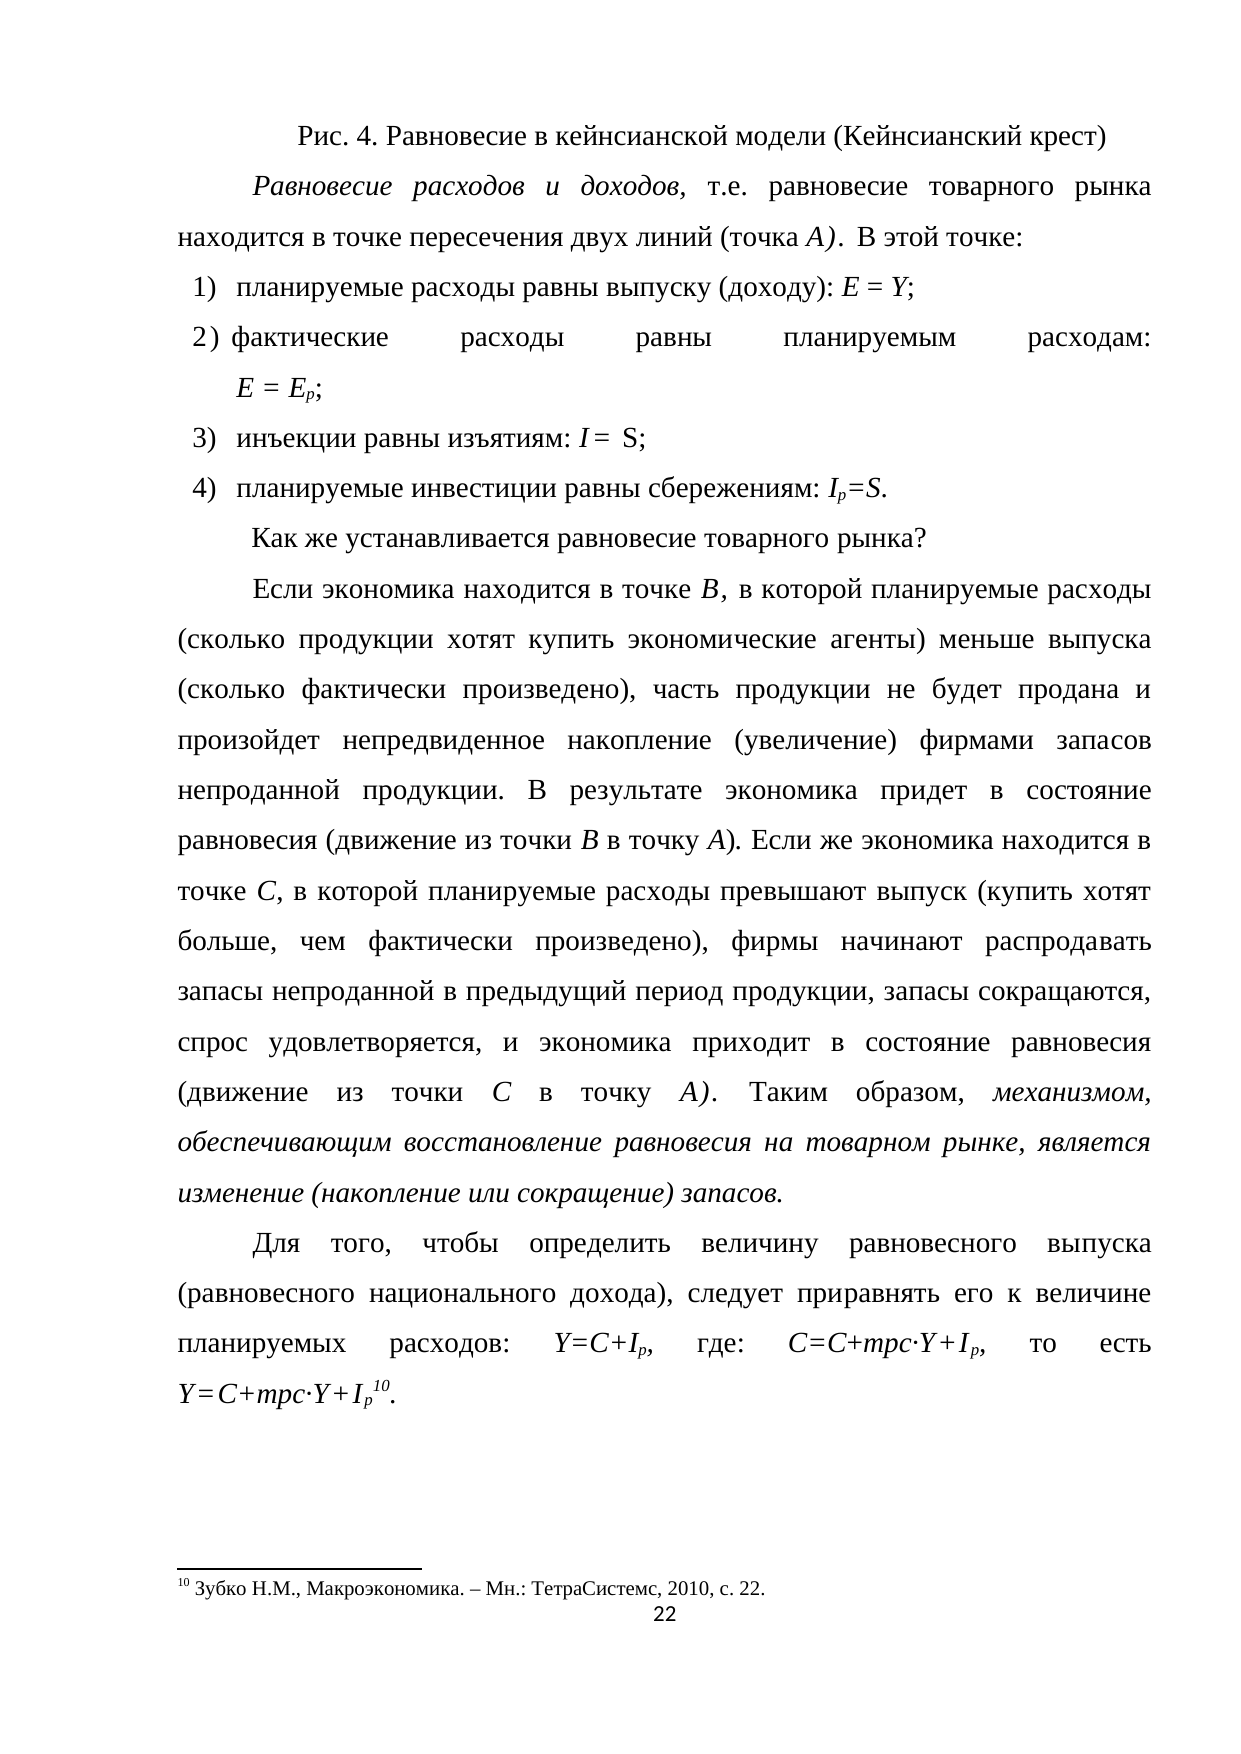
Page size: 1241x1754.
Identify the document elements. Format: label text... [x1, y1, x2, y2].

list планируемые инвестиции равны сбережениям: Ip=S. [192, 470, 1152, 504]
list инъекции равны изъятиям: I= S; [192, 420, 1152, 453]
text Рис. 4. Равновесие в кейнсианской модели (Кейнсианский крест) [177, 118, 1152, 152]
text Как же устанавливается равновесие товарного рынка? [177, 521, 1152, 554]
text 1) планируемые расходы равны выпуску (доходу): Е = Y; [192, 269, 1152, 303]
text Равновесие расходов и доходов, т.е. равновесие товарного рынка находится в точке пересечения двух линий (точка А). В этой точке: [177, 168, 1152, 252]
text Для того, чтобы определить величину равновесного выпуска (равновесного национального дохода), следует приравнять его к величине планируемых расходов: Y=С+Iр, где: С=С+трc·Y+Iр, то есть Y=С+трс·Y+Iр. [177, 1225, 1152, 1409]
text 2) фактические расходы равны планируемым расходам: Е = Ер; [192, 319, 1152, 403]
text Если экономика находится в точке В, в которой планируемые расходы (сколько продукции хотят купить экономические агенты) меньше выпуска (сколько фактически произведено), часть продукции не будет продана и произойдет непредвиденное накопление (увеличение) фирмами запасов непроданной продукции. В результате экономика придет в состояние равновесия (движение из точки B в точку А). Если же экономика находится в точке С, в которой планируемые расходы превышают выпуск (купить хотят больше, чем фактически произведено), фирмы начинают распродавать запасы непроданной в предыдущий период продукции, запасы сокращаются, спрос удовлетворяется, и экономика приходит в состояние равновесия (движение из точки С в точку А). Таким образом, механизмом, обеспечивающим восстановление равновесия на товарном рынке, является изменение (накопление или сокращение) запасов. [177, 571, 1152, 1208]
